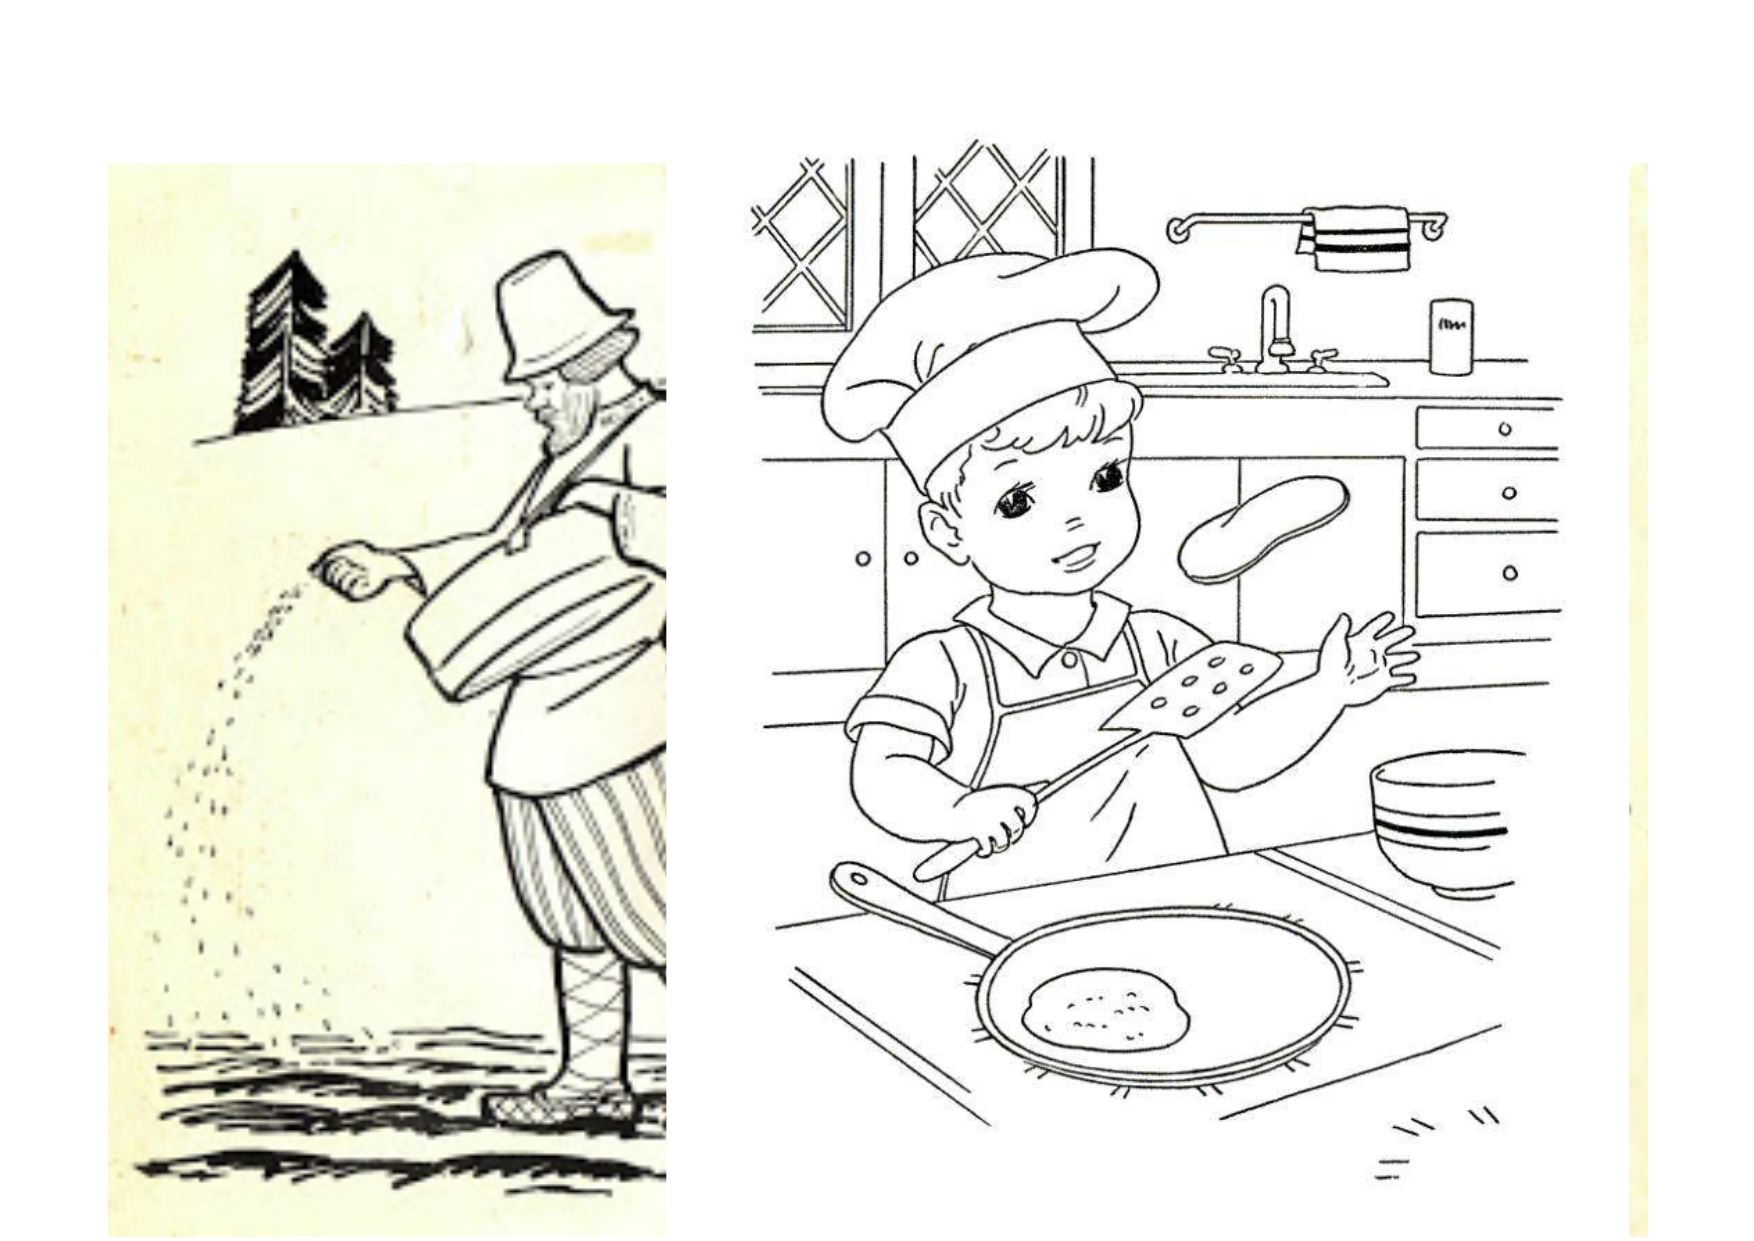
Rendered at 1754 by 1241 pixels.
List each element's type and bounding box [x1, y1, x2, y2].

picture [108, 0, 1648, 1237]
